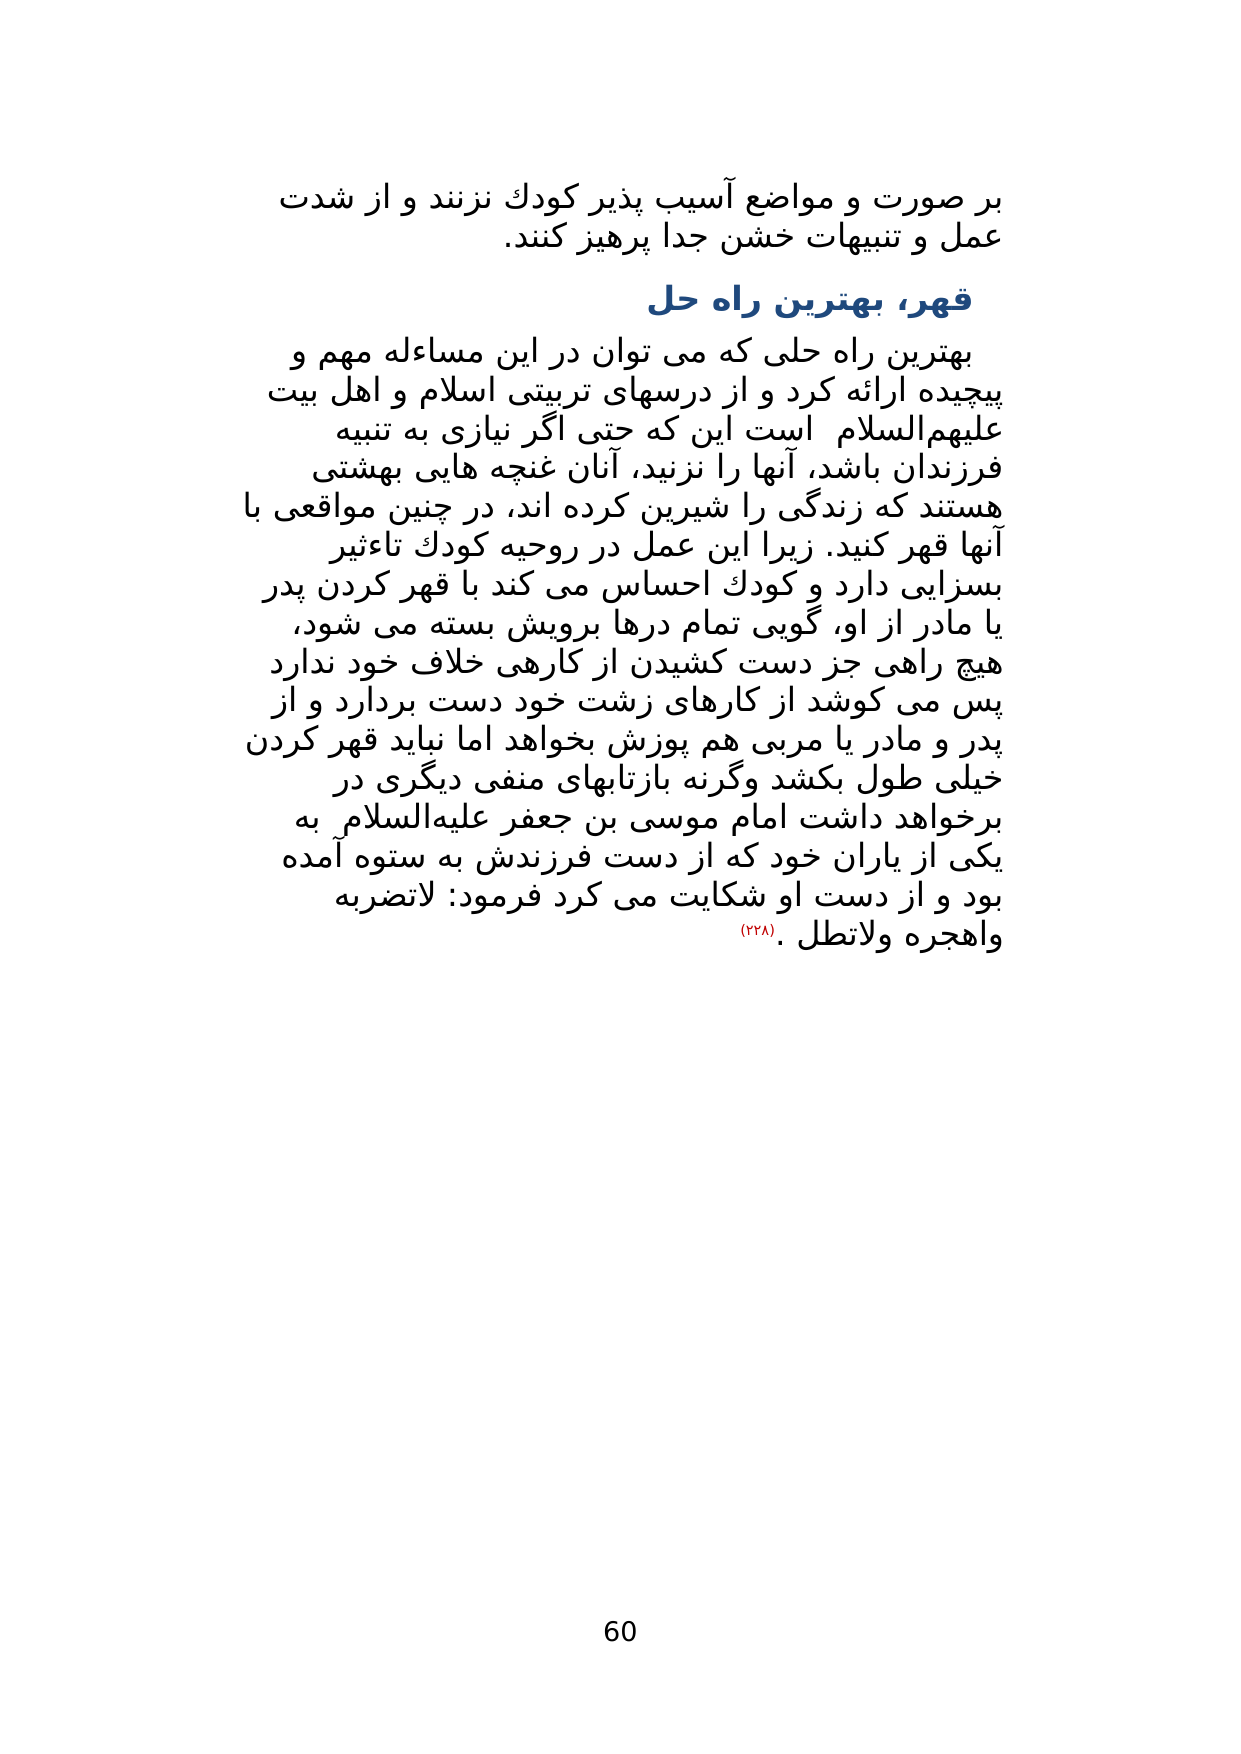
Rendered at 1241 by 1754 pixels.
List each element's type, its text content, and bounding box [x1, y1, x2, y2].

text بهترين راه حلى كه مى توان در اين مساءله مهم و پيچيده ارائه كرد و از درسهاى تربيتى اسلام و اهل بيت عليهم‌السلام است اين كه حتى اگر نيازى به تنبيه فرزندان باشد، آنها را نزنيد، آنان غنچه هايى بهشتى هستند كه زندگى را شيرين كرده اند، در چنين مواقعى با آنها قهر كنيد. زيرا اين عمل در روحيه كودك تاءثير بسزايى دارد و كودك احساس مى كند با قهر كردن پدر يا مادر از او، گويى تمام درها برويش بسته مى شود، هيچ راهى جز دست كشيدن از كارهى خلاف خود ندارد پس مى كوشد از كارهاى زشت خود دست بردارد و از پدر و مادر يا مربى هم پوزش بخواهد اما نبايد قهر كردن خيلى طول بكشد وگرنه بازتابهاى منفى ديگرى در برخواهد داشت امام موسى بن جعفر عليه‌السلام به يكى از ياران خود كه از دست فرزندش به ستوه آمده بود و از دست او شكايت مى كرد فرمود: لاتضربه واهجره ولاتطل .(٢٢٨) [236, 331, 1004, 953]
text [236, 177, 1004, 255]
subtitle قهر، بهترين راه حل [236, 280, 1004, 319]
